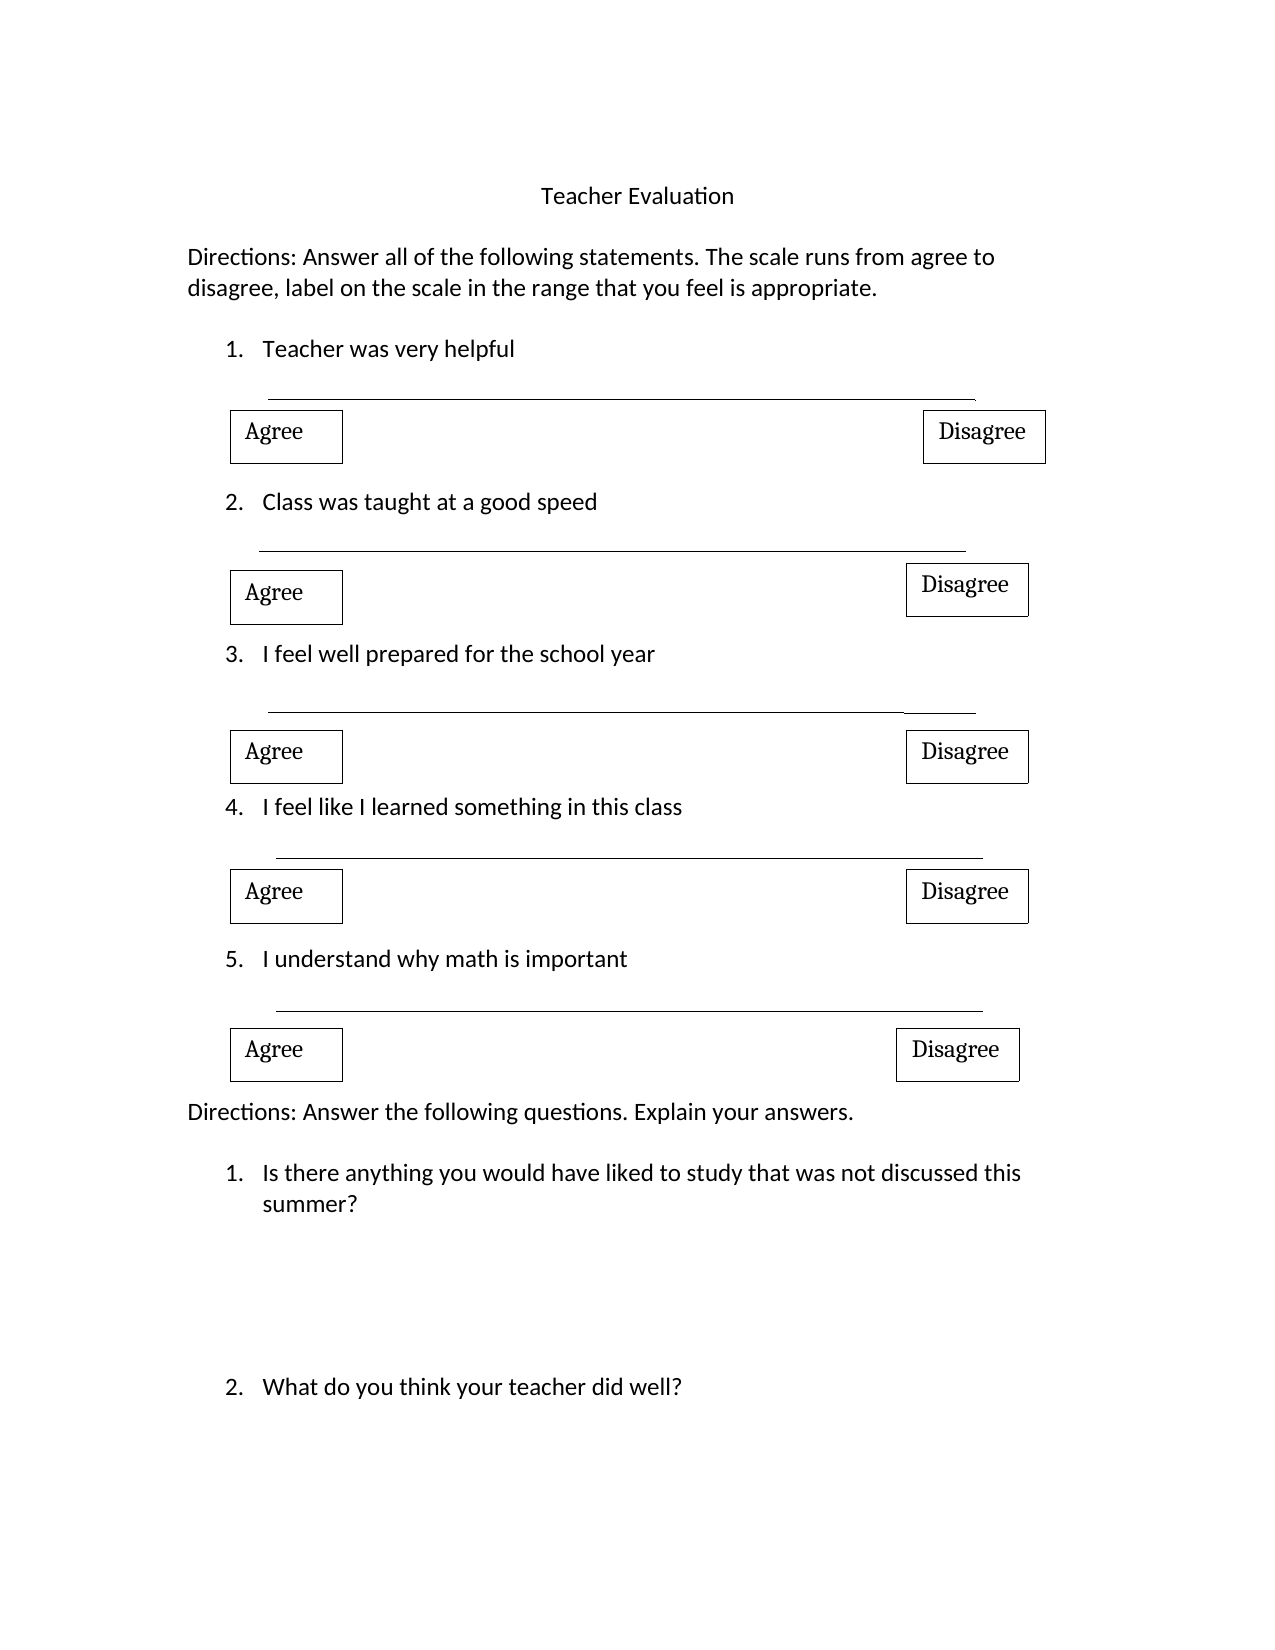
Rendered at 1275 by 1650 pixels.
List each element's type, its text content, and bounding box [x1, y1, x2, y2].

list I understand why math is important [225, 943, 1087, 974]
text Directions: Answer all of the following statements. The scale runs from agree to disagree, label on the scale in the range that you feel is appropriate. [187, 242, 1087, 303]
list Teacher was very helpful [225, 333, 1087, 364]
list What do you think your teacher did well? [225, 1371, 1087, 1401]
list I feel well prepared for the school year [225, 638, 1087, 669]
text Directions: Answer the following questions. Explain your answers. [187, 1096, 1087, 1127]
list Class was taught at a good speed [225, 486, 1087, 516]
text Teacher Evaluation [187, 181, 1087, 211]
list I feel like I learned something in this class [225, 791, 1087, 821]
list Is there anything you would have liked to study that was not discussed this summer? [225, 1157, 1087, 1218]
